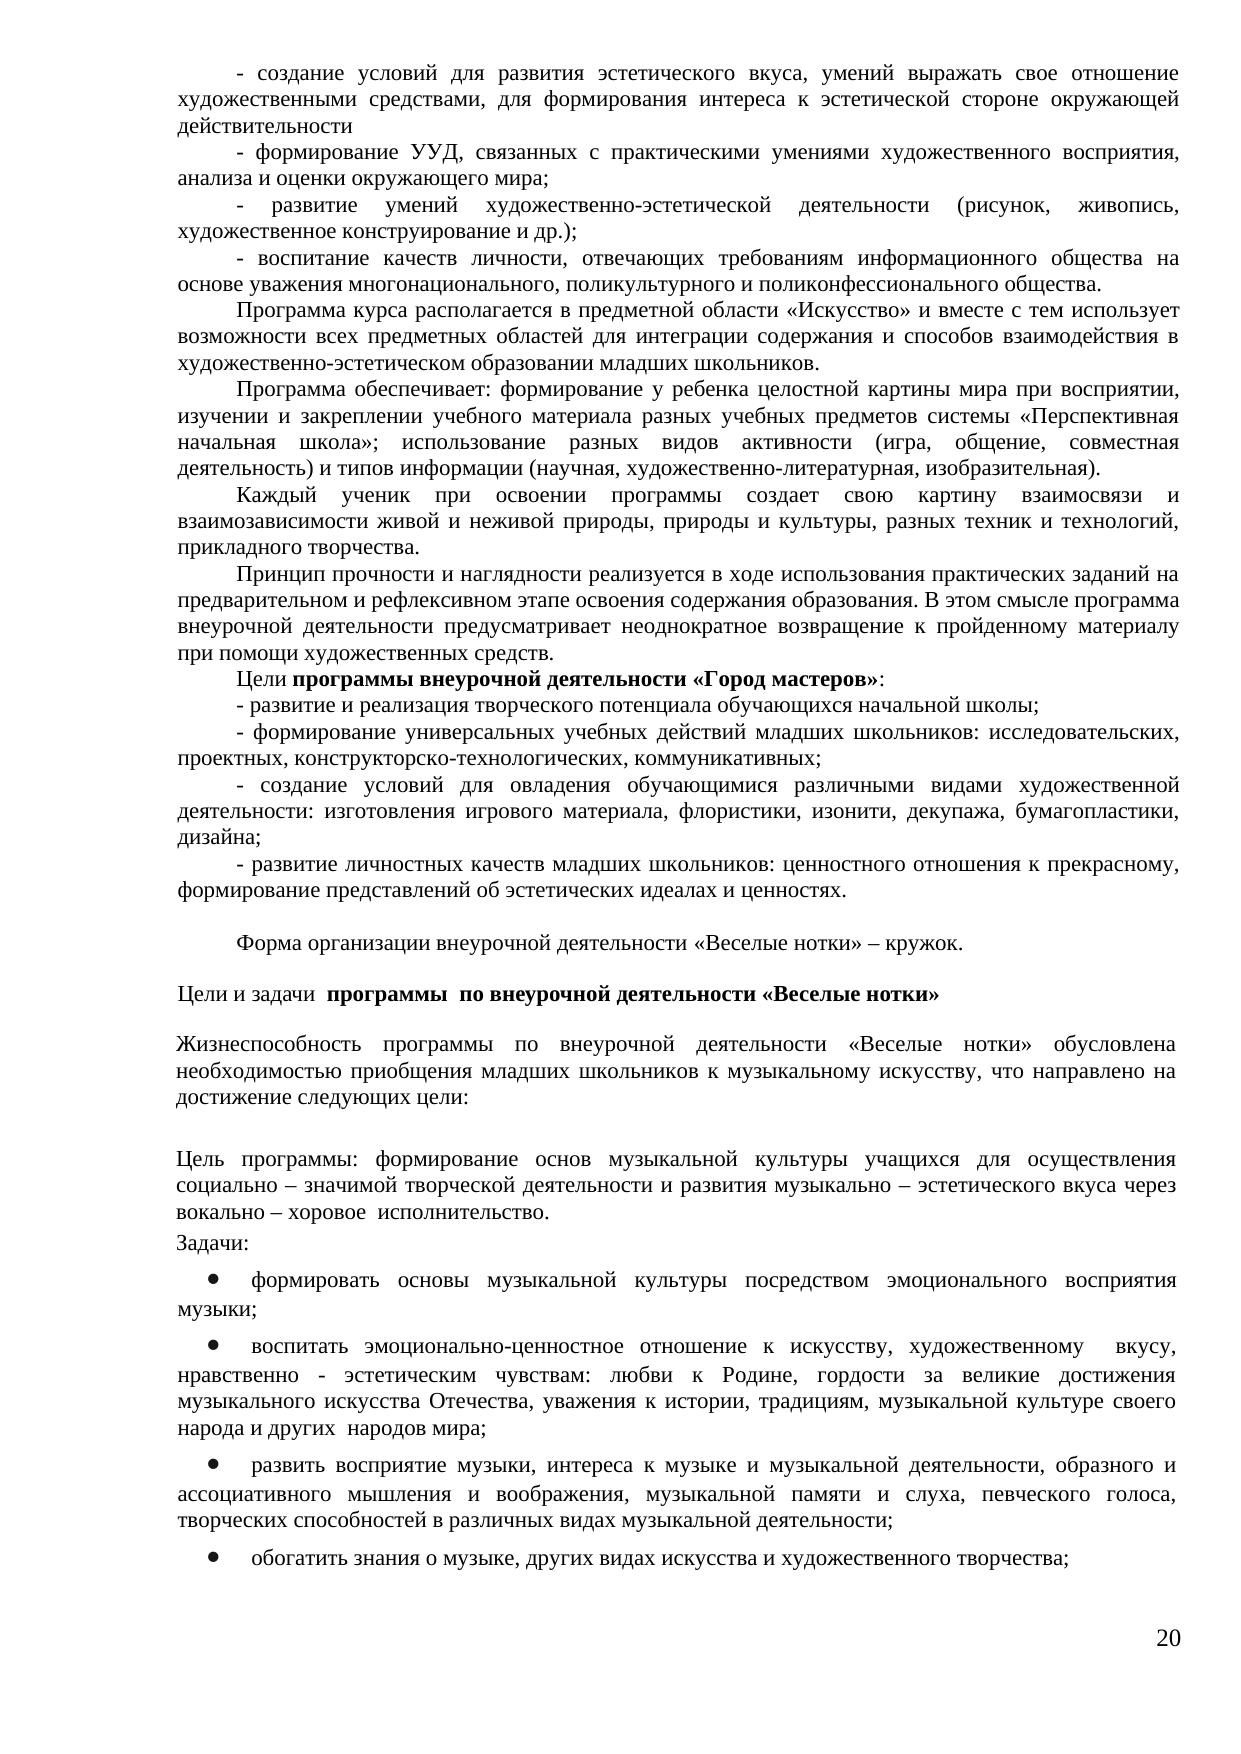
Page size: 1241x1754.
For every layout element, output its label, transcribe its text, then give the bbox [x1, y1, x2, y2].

list воспитать эмоционально-ценностное отношение к искусству, художественному вкусу, нравственно - эстетическим чувствам: любви к Родине, гордости за великие достижения музыкального искусства Отечества, уважения к истории, традициям, музыкальной культуре своего народа и других народов мира; [177, 1325, 1178, 1440]
text Принцип прочности и наглядности реализуется в ходе использования практических заданий на предварительном и рефлексивном этапе освоения содержания образования. В этом смысле программа внеурочной деятельности предусматривает неоднократное возвращение к пройденному материалу при помощи художественных средств. [177, 560, 1181, 665]
subtitle Цели и задачи программы по внеурочной деятельности «Веселые нотки» [177, 980, 1181, 1006]
text - создание условий для развития эстетического вкуса, умений выражать свое отношение художественными средствами, для формирования интереса к эстетической стороне окружающей действительности [177, 59, 1181, 138]
list развить восприятие музыки, интереса к музыке и музыкальной деятельности, образного и ассоциативного мышления и воображения, музыкальной памяти и слуха, певческого голоса, творческих способностей в различных видах музыкальной деятельности; [177, 1444, 1178, 1533]
text - развитие и реализация творческого потенциала обучающихся начальной школы; [177, 692, 1181, 718]
list обогатить знания о музыке, других видах искусства и художественного творчества; [177, 1537, 1178, 1573]
text - развитие умений художественно-эстетической деятельности (рисунок, живопись, художественное конструирование и др.); [177, 191, 1181, 243]
text Задачи: [176, 1229, 1178, 1255]
list формировать основы музыкальной культуры посредством эмоционального восприятия музыки; [177, 1259, 1178, 1322]
text Программа обеспечивает: формирование у ребенка целостной картины мира при восприятии, изучении и закреплении учебного материала разных учебных предметов системы «Перспективная начальная школа»; использование разных видов активности (игра, общение, совместная деятельность) и типов информации (научная, художественно-литературная, изобразительная). [177, 375, 1181, 481]
text Цель программы: формирование основ музыкальной культуры учащихся для осуществления социально – значимой творческой деятельности и развития музыкально – эстетического вкуса через вокально – хоровое исполнительство. [176, 1145, 1178, 1224]
text Каждый ученик при освоении программы создает свою картину взаимосвязи и взаимозависимости живой и неживой природы, природы и культуры, разных техник и технологий, прикладного творчества. [177, 481, 1181, 560]
text - формирование УУД, связанных с практическими умениями художественного восприятия, анализа и оценки окружающего мира; [177, 138, 1181, 191]
text - создание условий для овладения обучающимися различными видами художественной деятельности: изготовления игрового материала, флористики, изонити, декупажа, бумагопластики, дизайна; [177, 771, 1181, 850]
text Форма организации внеурочной деятельности «Веселые нотки» – кружок. [177, 929, 1181, 955]
text Цели программы внеурочной деятельности «Город мастеров»: [177, 665, 1181, 692]
text - формирование универсальных учебных действий младших школьников: исследовательских, проектных, конструкторско-технологических, коммуникативных; [177, 718, 1181, 771]
text - воспитание качеств личности, отвечающих требованиям информационного общества на основе уважения многонационального, поликультурного и поликонфессионального общества. [177, 243, 1181, 296]
text Жизнеспособность программы по внеурочной деятельности «Веселые нотки» обусловлена необходимостью приобщения младших школьников к музыкальному искусству, что направлено на достижение следующих цели: [176, 1030, 1178, 1109]
text - развитие личностных качеств младших школьников: ценностного отношения к прекрасному, формирование представлений об эстетических идеалах и ценностях. [177, 850, 1181, 902]
text Программа курса располагается в предметной области «Искусство» и вместе с тем использует возможности всех предметных областей для интеграции содержания и способов взаимодействия в художественно-эстетическом образовании младших школьников. [177, 296, 1181, 375]
